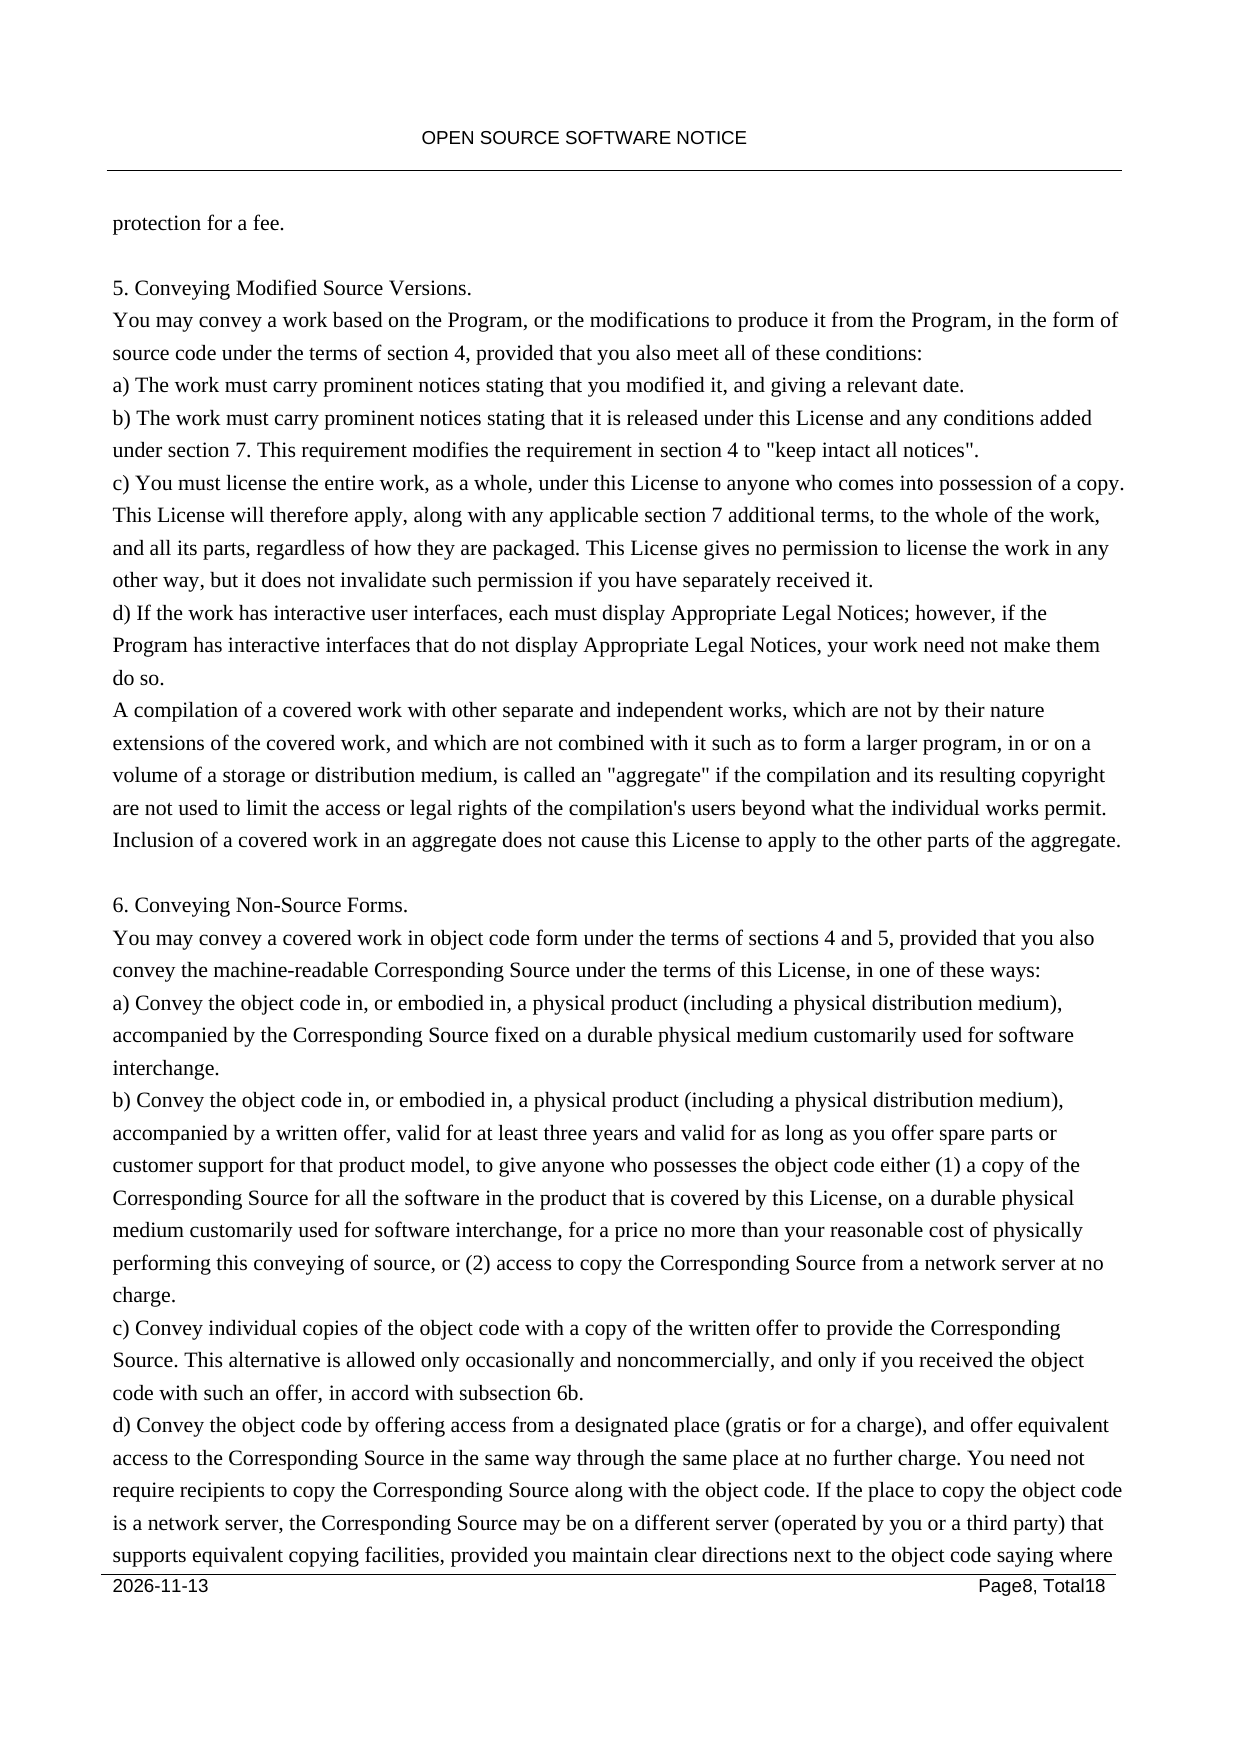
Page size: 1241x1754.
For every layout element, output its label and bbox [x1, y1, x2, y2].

text [112, 206, 1128, 1571]
